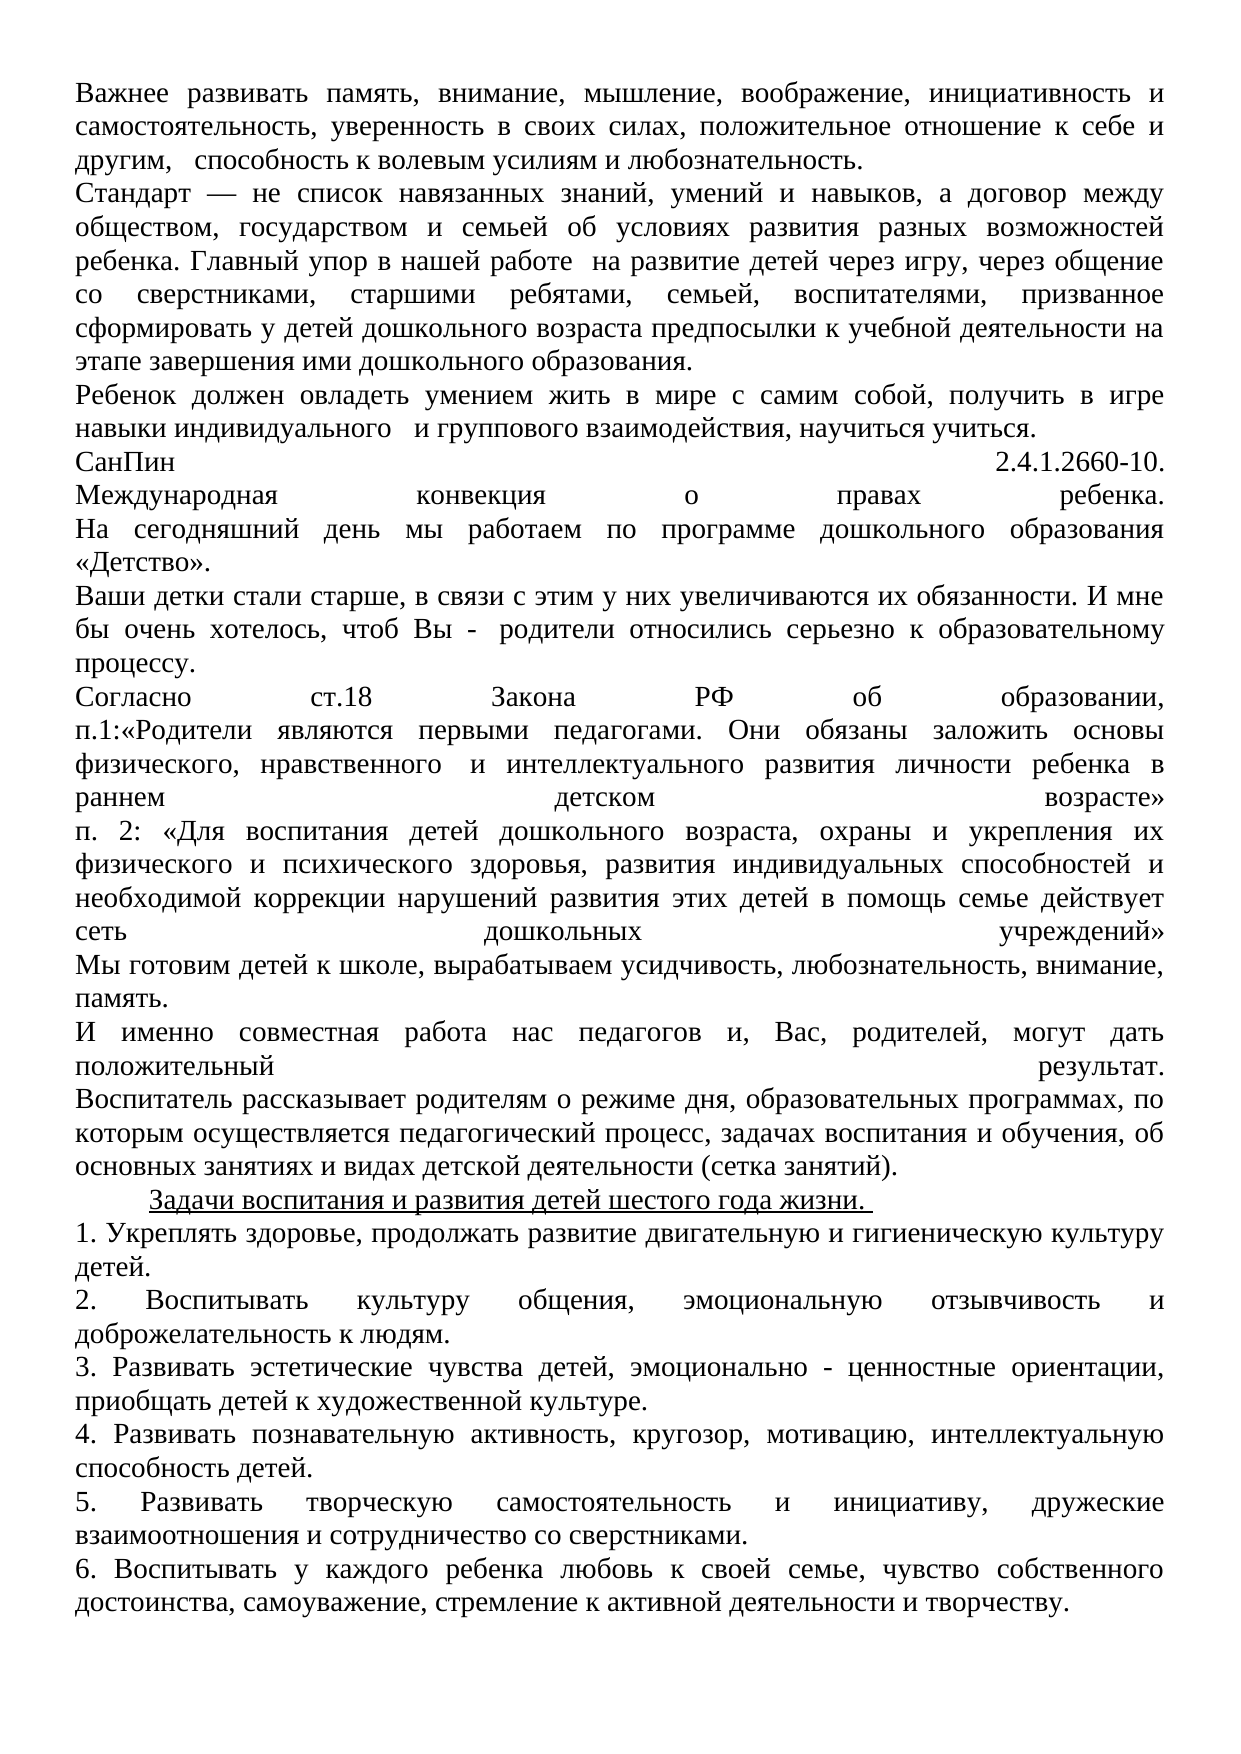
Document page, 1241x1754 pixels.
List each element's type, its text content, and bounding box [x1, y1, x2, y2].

text 2. Воспитывать культуру общения, эмоциональную отзывчивость и доброжелательность к людям. [75, 1282, 1165, 1349]
text СанПин 2.4.1.2660-10. Международная конвекция о правах ребенка. На сегодняшний день мы работаем по программе дошкольного образования «Детство». Ваши детки стали старше, в связи с этим у них увеличиваются их обязанности. И мне бы очень хотелось, чтоб Вы - родители относились серьезно к образовательному процессу. Согласно ст.18 Закона РФ об образовании, п.1:«Родители являются первыми педагогами. Они обязаны заложить основы физического, нравственного и интеллектуального развития личности ребенка в раннем детском возрасте» п. 2: «Для воспитания детей дошкольного возраста, охраны и укрепления их физического и психического здоровья, развития индивидуальных способностей и необходимой коррекции нарушений развития этих детей в помощь семье действует сеть дошкольных учреждений» Мы готовим детей к школе, вырабатываем усидчивость, любознательность, внимание, память. И именно совместная работа нас педагогов и, Вас, родителей, могут дать положительный результат. Воспитатель рассказывает родителям о режиме дня, образовательных программах, по которым осуществляется педагогический процесс, задачах воспитания и обучения, об основных занятиях и видах детской деятельности (сетка занятий). [75, 444, 1165, 1182]
text Стандарт — не список навязанных знаний, умений и навыков, а договор между обществом, государством и семьей об условиях развития разных возможностей ребенка. Главный упор в нашей работе на развитие детей через игру, через общение со сверстниками, старшими ребятами, семьей, воспитателями, призванное сформировать у детей дошкольного возраста предпосылки к учебной деятельности на этапе завершения ими дошкольного образования. [75, 176, 1165, 377]
text Важнее развивать память, внимание, мышление, воображение, инициативность и самостоятельность, уверенность в своих силах, положительное отношение к себе и другим, способность к волевым усилиям и любознательность. [75, 75, 1165, 176]
text Задачи воспитания и развития детей шестого года жизни. [75, 1182, 1165, 1215]
text 5. Развивать творческую самостоятельность и инициативу, дружеские взаимоотношения и сотрудничество со сверстниками. [75, 1484, 1165, 1551]
text 6. Воспитывать у каждого ребенка любовь к своей семье, чувство собственного достоинства, самоуважение, стремление к активной деятельности и творчеству. [75, 1551, 1165, 1618]
text 1. Укреплять здоровье, продолжать развитие двигательную и гигиеническую культуру детей. [75, 1215, 1165, 1282]
text Ребенок должен овладеть умением жить в мире с самим собой, получить в игре навыки индивидуального и группового взаимодействия, научиться учиться. [75, 377, 1165, 444]
text 4. Развивать познавательную активность, кругозор, мотивацию, интеллектуальную способность детей. [75, 1417, 1165, 1484]
text 3. Развивать эстетические чувства детей, эмоционально - ценностные ориентации, приобщать детей к художественной культуре. [75, 1349, 1165, 1417]
